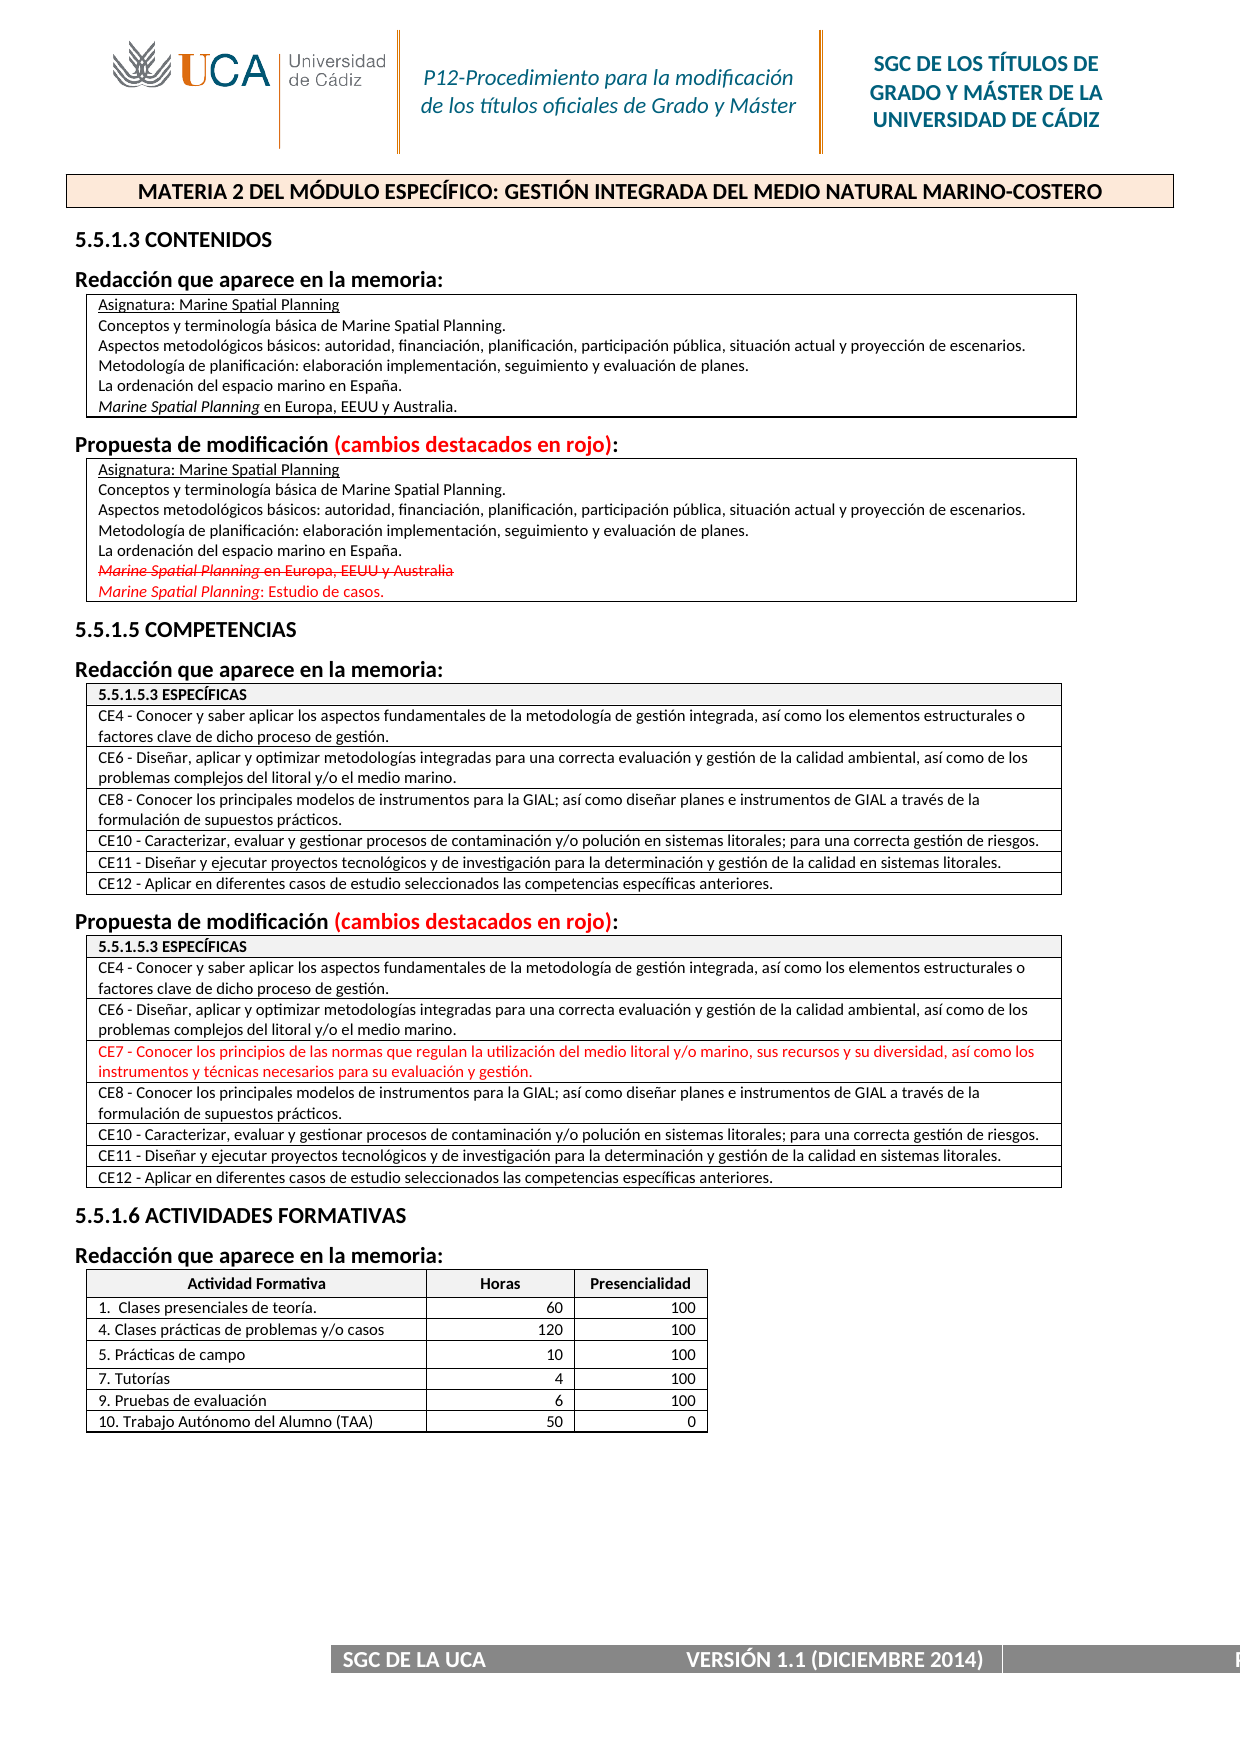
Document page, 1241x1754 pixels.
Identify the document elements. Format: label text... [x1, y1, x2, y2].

table_cell CE11 - Diseñar y ejecutar proyectos tecnológicos y de investigación para la determinación y gestión de la calidad en sistemas litorales. [87, 1146, 1061, 1166]
table_header Asignatura: Marine Spatial Planning Conceptos y terminología básica de Marine Spatial Planning. Aspectos metodológicos básicos: autoridad, financiación, planificación, participación pública, situación actual y proyección de escenarios. Metodología de planificación: elaboración implementación, seguimiento y evaluación de planes. La ordenación del espacio marino en España. Marine Spatial Planning en Europa, EEUU y Australia. [87, 295, 1076, 416]
table_cell 100 [575, 1298, 707, 1318]
text Redacción que aparece en la memoria: [75, 265, 1165, 293]
table_header 5.5.1.5.3 ESPECÍFICAS [87, 684, 1061, 704]
table_cell CE6 - Diseñar, aplicar y optimizar metodologías integradas para una correcta evaluación y gestión de la calidad ambiental, así como de los problemas complejos del litoral y/o el medio marino. [87, 747, 1061, 788]
table_cell 7. Tutorías [87, 1369, 426, 1389]
table_cell CE12 - Aplicar en diferentes casos de estudio seleccionados las competencias específicas anteriores. [87, 1167, 1061, 1187]
table_cell 0 [575, 1411, 707, 1431]
text Redacción que aparece en la memoria: [75, 1241, 1165, 1269]
table_header 5.5.1.5.3 ESPECÍFICAS [87, 936, 1061, 957]
table_cell CE4 - Conocer y saber aplicar los aspectos fundamentales de la metodología de gestión integrada, así como los elementos estructurales o factores clave de dicho proceso de gestión. [87, 958, 1061, 998]
table_cell CE10 - Caracterizar, evaluar y gestionar procesos de contaminación y/o polución en sistemas litorales; para una correcta gestión de riesgos. [87, 1124, 1061, 1144]
text 5.5.1.5 COMPETENCIAS [75, 615, 1165, 643]
table_header Presencialidad [575, 1270, 707, 1297]
table_cell 4 [427, 1369, 574, 1389]
table_cell CE8 - Conocer los principales modelos de instrumentos para la GIAL; así como diseñar planes e instrumentos de GIAL a través de la formulación de supuestos prácticos. [87, 1083, 1061, 1123]
table_header Actividad Formativa [87, 1270, 426, 1297]
table_cell 4. Clases prácticas de problemas y/o casos [87, 1319, 426, 1340]
table_cell 10 [427, 1341, 574, 1367]
table_cell CE4 - Conocer y saber aplicar los aspectos fundamentales de la metodología de gestión integrada, así como los elementos estructurales o factores clave de dicho proceso de gestión. [87, 706, 1061, 746]
table_cell CE7 - Conocer los principios de las normas que regulan la utilización del medio litoral y/o marino, sus recursos y su diversidad, así como los instrumentos y técnicas necesarios para su evaluación y gestión. [87, 1041, 1061, 1082]
text Propuesta de modificación (cambios destacados en rojo): [75, 430, 1165, 458]
table_header Asignatura: Marine Spatial Planning Conceptos y terminología básica de Marine Spatial Planning. Aspectos metodológicos básicos: autoridad, financiación, planificación, participación pública, situación actual y proyección de escenarios. Metodología de planificación: elaboración implementación, seguimiento y evaluación de planes. La ordenación del espacio marino en España. Marine Spatial Planning en Europa, EEUU y Australia Marine Spatial Planning: Estudio de casos. [87, 459, 1076, 601]
table_header Horas [427, 1270, 574, 1297]
table_cell 6 [427, 1390, 574, 1410]
table_cell 100 [575, 1369, 707, 1389]
table_cell 10. Trabajo Autónomo del Alumno (TAA) [87, 1411, 426, 1431]
table_cell 100 [575, 1319, 707, 1340]
table_cell 120 [427, 1319, 574, 1340]
table_cell CE8 - Conocer los principales modelos de instrumentos para la GIAL; así como diseñar planes e instrumentos de GIAL a través de la formulación de supuestos prácticos. [87, 789, 1061, 829]
text MATERIA 2 DEL MÓDULO ESPECÍFICO: GESTIÓN INTEGRADA DEL MEDIO NATURAL MARINO-COSTERO [67, 175, 1173, 207]
table_cell 5. Prácticas de campo [87, 1341, 426, 1367]
table_cell 60 [427, 1298, 574, 1318]
table_cell 50 [427, 1411, 574, 1431]
text 5.5.1.6 ACTIVIDADES FORMATIVAS [75, 1201, 1165, 1229]
table_cell CE11 - Diseñar y ejecutar proyectos tecnológicos y de investigación para la determinación y gestión de la calidad en sistemas litorales. [87, 852, 1061, 872]
text Propuesta de modificación (cambios destacados en rojo): [75, 907, 1165, 935]
table_cell 100 [575, 1390, 707, 1410]
table_cell CE6 - Diseñar, aplicar y optimizar metodologías integradas para una correcta evaluación y gestión de la calidad ambiental, así como de los problemas complejos del litoral y/o el medio marino. [87, 999, 1061, 1040]
text Redacción que aparece en la memoria: [75, 655, 1165, 683]
table_cell 100 [575, 1341, 707, 1367]
text 5.5.1.3 CONTENIDOS [75, 225, 1165, 253]
table_cell CE10 - Caracterizar, evaluar y gestionar procesos de contaminación y/o polución en sistemas litorales; para una correcta gestión de riesgos. [87, 831, 1061, 851]
table_cell 1. Clases presenciales de teoría. [87, 1298, 426, 1318]
table_cell CE12 - Aplicar en diferentes casos de estudio seleccionados las competencias específicas anteriores. [87, 873, 1061, 894]
picture [110, 35, 391, 154]
table_cell 9. Pruebas de evaluación [87, 1390, 426, 1410]
